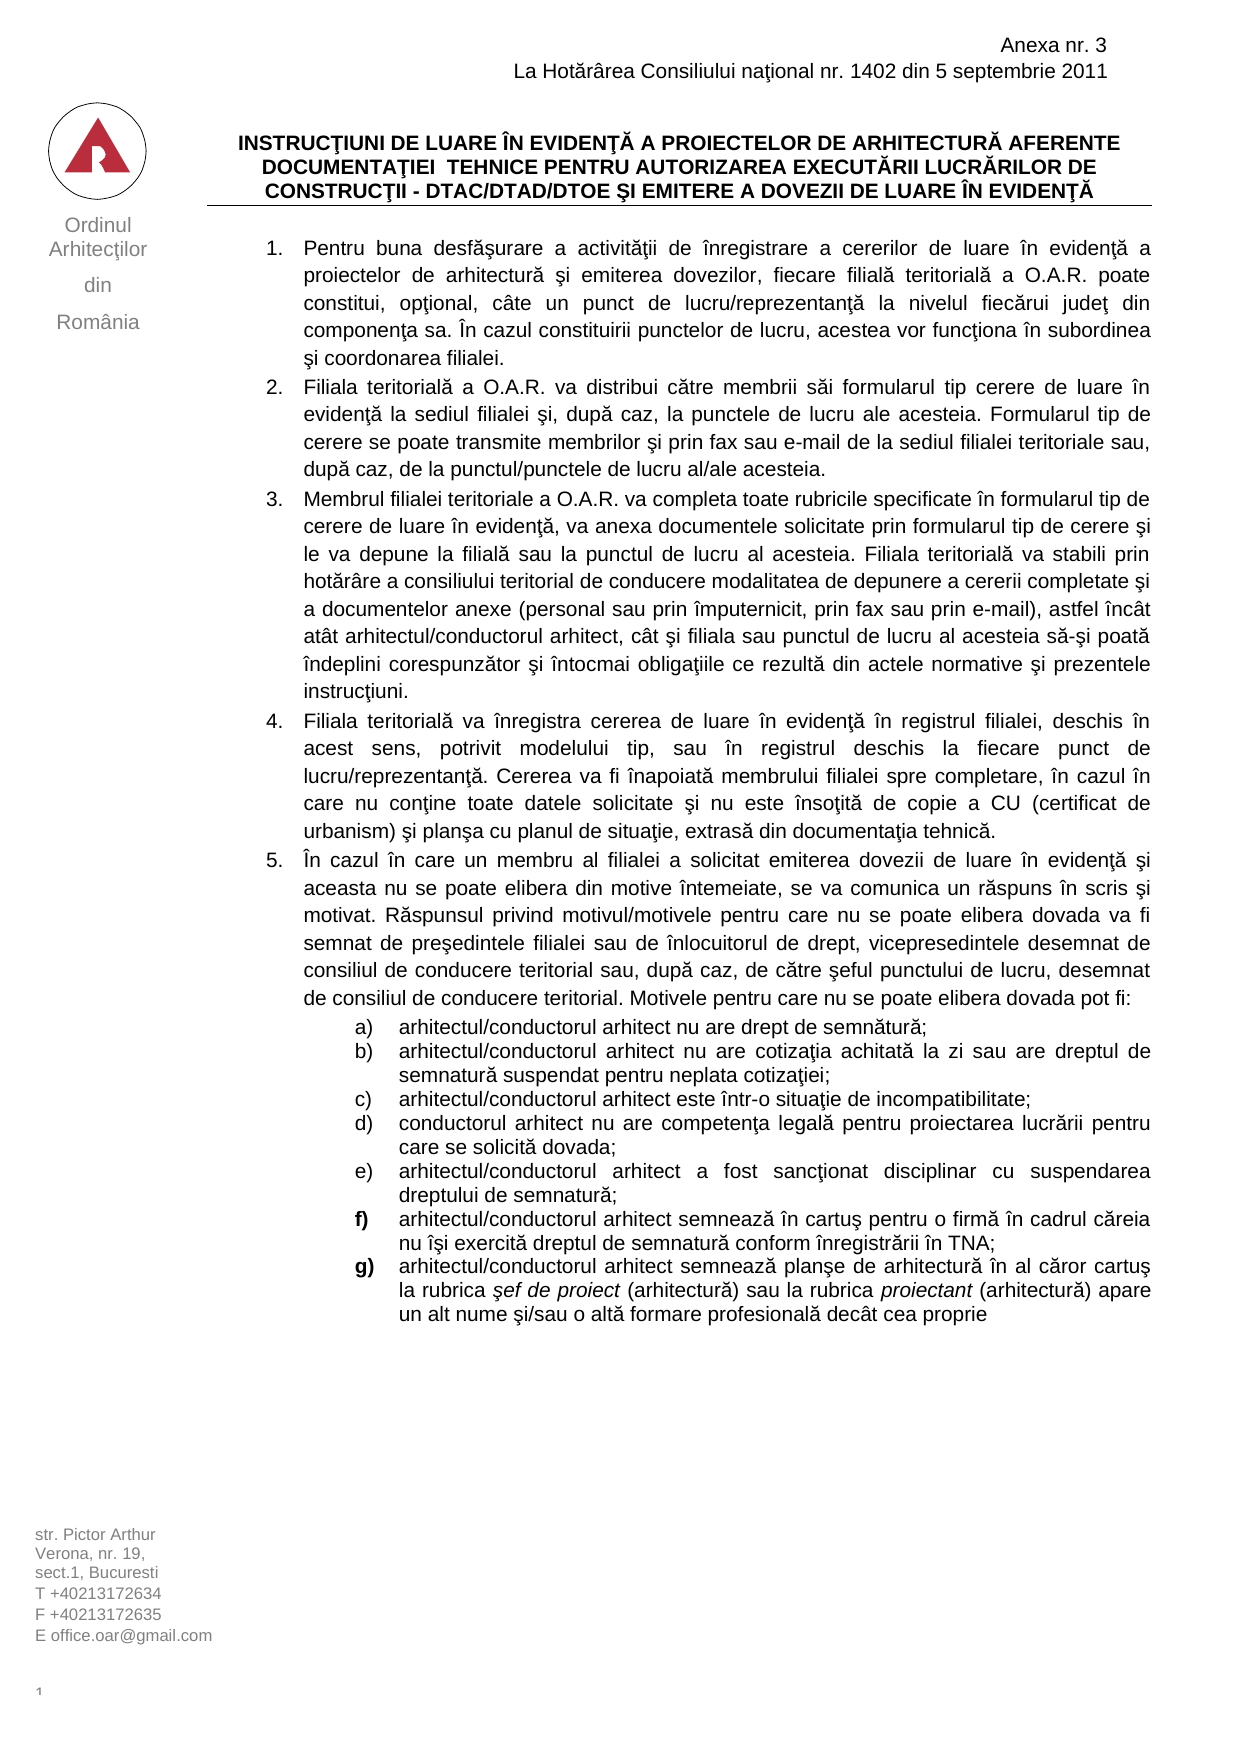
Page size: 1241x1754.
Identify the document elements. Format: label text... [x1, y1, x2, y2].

text Pentru buna desfăşurare a activităţii de înregistrare a cererilor de luare în evidenţă a proiectelor de arhitectură şi emiterea dovezilor, fiecare filială teritorială a O.A.R. poate constitui, opţional, câte un punct de lucru/reprezentanţă la nivelul fiecărui judeţ din componenţa sa. În cazul constituirii punctelor de lucru, acestea vor funcţiona în subordinea şi coordonarea filialei. [266, 235, 1152, 369]
list arhitectul/conductorul arhitect este într-o situaţie de incompatibilitate; [354, 1087, 1152, 1111]
text Filiala teritorială va înregistra cererea de luare în evidenţă în registrul filialei, deschis în acest sens, potrivit modelului tip, sau în registrul deschis la fiecare punct de lucru/reprezentanţă. Cererea va fi înapoiată membrului filialei spre completare, în cazul în care nu conţine toate datele solicitate şi nu este însoţită de copie a CU (certificat de urbanism) şi planşa cu planul de situaţie, extrasă din documentaţia tehnică. [266, 708, 1152, 842]
text Membrul filialei teritoriale a O.A.R. va completa toate rubricile specificate în formularul tip de cerere de luare în evidenţă, va anexa documentele solicitate prin formularul tip de cerere şi le va depune la filială sau la punctul de lucru al acesteia. Filiala teritorială va stabili prin hotărâre a consiliului teritorial de conducere modalitatea de depunere a cererii completate şi a documentelor anexe (personal sau prin împuternicit, prin fax sau prin e-mail), astfel încât atât arhitectul/conductorul arhitect, cât şi filiala sau punctul de lucru al acesteia să-şi poată îndeplini corespunzător şi întocmai obligaţiile ce rezultă din actele normative şi prezentele instrucţiuni. [266, 487, 1152, 703]
text Filiala teritorială a O.A.R. va distribui către membrii săi formularul tip cerere de luare în evidenţă la sediul filialei şi, după caz, la punctele de lucru ale acesteia. Formularul tip de cerere se poate transmite membrilor şi prin fax sau e-mail de la sediul filialei teritoriale sau, după caz, de la punctul/punctele de lucru al/ale acesteia. [266, 375, 1152, 481]
text INSTRUCŢIUNI DE LUARE ÎN EVIDENŢĂ A PROIECTELOR DE ARHITECTURĂ AFERENTE DOCUMENTAŢIEI TEHNICE PENTRU AUTORIZAREA EXECUTĂRII LUCRĂRILOR DE CONSTRUCŢII - DTAC/DTAD/DTOE ŞI EMITERE A DOVEZII DE LUARE ÎN EVIDENŢĂ [207, 131, 1152, 205]
list arhitectul/conductorul arhitect nu are drept de semnătură; [354, 1015, 1152, 1039]
list arhitectul/conductorul arhitect a fost sancţionat disciplinar cu suspendarea dreptului de semnatură; [354, 1158, 1152, 1206]
list arhitectul/conductorul arhitect semnează planşe de arhitectură în al căror cartuş la rubrica şef de proiect (arhitectură) sau la rubrica proiectant (arhitectură) apare un alt nume şi/sau o altă formare profesională decât cea proprie [354, 1254, 1152, 1326]
list arhitectul/conductorul arhitect semnează în cartuş pentru o firmă în cadrul căreia nu îşi exercită dreptul de semnatură conform înregistrării în TNA; [354, 1206, 1152, 1254]
text În cazul în care un membru al filialei a solicitat emiterea dovezii de luare în evidenţă şi aceasta nu se poate elibera din motive întemeiate, se va comunica un răspuns în scris şi motivat. Răspunsul privind motivul/motivele pentru care nu se poate elibera dovada va fi semnat de preşedintele filialei sau de înlocuitorul de drept, vicepresedintele desemnat de consiliul de conducere teritorial sau, după caz, de către şeful punctului de lucru, desemnat de consiliul de conducere teritorial. Motivele pentru care nu se poate elibera dovada pot fi: [266, 848, 1152, 1009]
list arhitectul/conductorul arhitect nu are cotizaţia achitată la zi sau are dreptul de semnatură suspendat pentru neplata cotizaţiei; [354, 1039, 1152, 1087]
list conductorul arhitect nu are competenţa legală pentru proiectarea lucrării pentru care se solicită dovada; [354, 1111, 1152, 1158]
